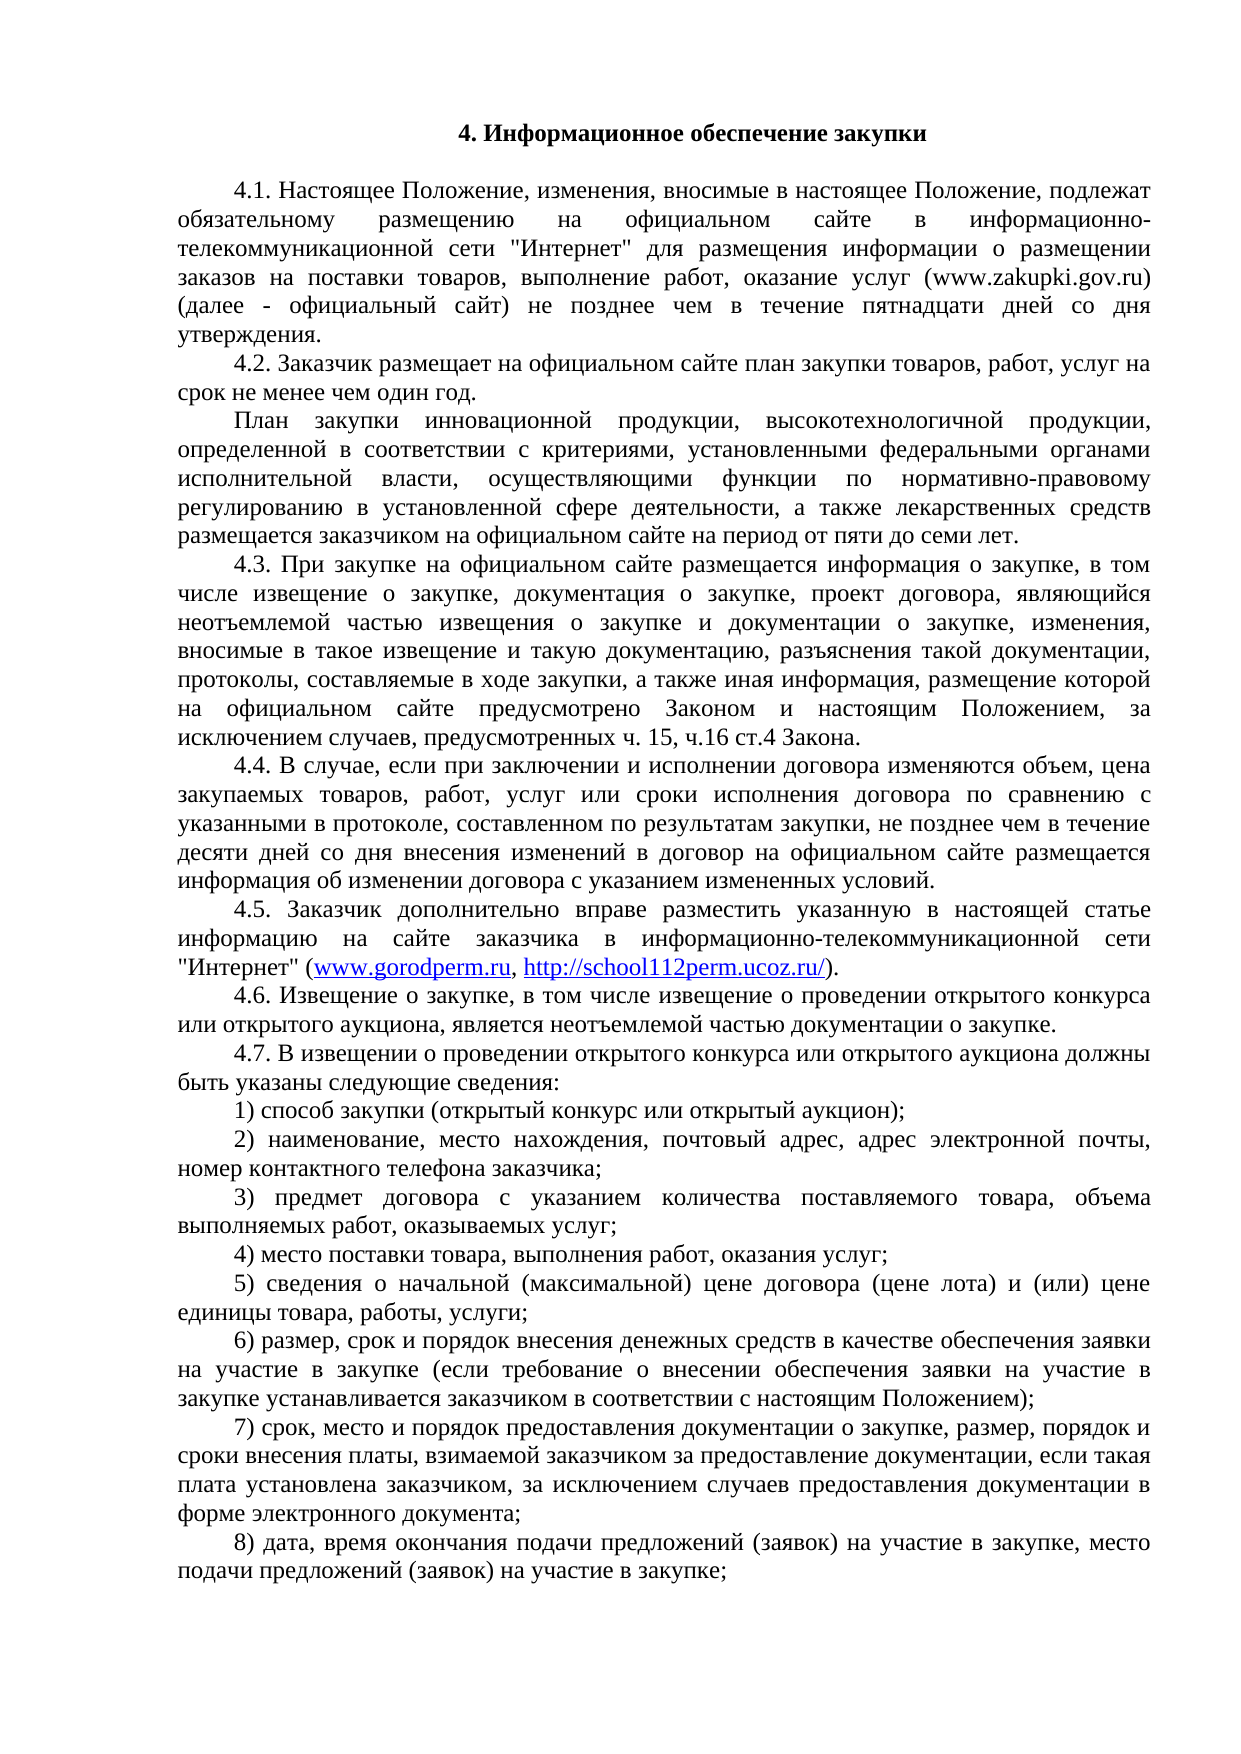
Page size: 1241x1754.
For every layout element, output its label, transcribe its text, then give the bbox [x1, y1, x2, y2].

text 4.2. Заказчик размещает на официальном сайте план закупки товаров, работ, услуг на срок не менее чем один год. [177, 348, 1152, 406]
text 3) предмет договора с указанием количества поставляемого товара, объема выполняемых работ, оказываемых услуг; [177, 1182, 1152, 1239]
text 7) срок, место и порядок предоставления документации о закупке, размер, порядок и сроки внесения платы, взимаемой заказчиком за предоставление документации, если такая плата установлена заказчиком, за исключением случаев предоставления документации в форме электронного документа; [177, 1412, 1152, 1527]
text 2) наименование, место нахождения, почтовый адрес, адрес электронной почты, номер контактного телефона заказчика; [177, 1124, 1152, 1182]
text 1) способ закупки (открытый конкурс или открытый аукцион); [177, 1096, 1152, 1124]
text План закупки инновационной продукции, высокотехнологичной продукции, определенной в соответствии с критериями, установленными федеральными органами исполнительной власти, осуществляющими функции по нормативно-правовому регулированию в установленной сфере деятельности, а также лекарственных средств размещается заказчиком на официальном сайте на период от пяти до семи лет. [177, 406, 1152, 549]
text 4.1. Настоящее Положение, изменения, вносимые в настоящее Положение, подлежат обязательному размещению на официальном сайте в информационно-телекоммуникационной сети "Интернет" для размещения информации о размещении заказов на поставки товаров, выполнение работ, оказание услуг (www.zakupki.gov.ru) (далее - официальный сайт) не позднее чем в течение пятнадцати дней со дня утверждения. [177, 176, 1152, 348]
text 4) место поставки товара, выполнения работ, оказания услуг; [177, 1239, 1152, 1268]
text 4.4. В случае, если при заключении и исполнении договора изменяются объем, цена закупаемых товаров, работ, услуг или сроки исполнения договора по сравнению с указанными в протоколе, составленном по результатам закупки, не позднее чем в течение десяти дней со дня внесения изменений в договор на официальном сайте размещается информация об изменении договора с указанием измененных условий. [177, 751, 1152, 894]
text 6) размер, срок и порядок внесения денежных средств в качестве обеспечения заявки на участие в закупке (если требование о внесении обеспечения заявки на участие в закупке устанавливается заказчиком в соответствии с настоящим Положением); [177, 1326, 1152, 1412]
text 4. Информационное обеспечение закупки [177, 118, 1152, 147]
text 4.7. В извещении о проведении открытого конкурса или открытого аукциона должны быть указаны следующие сведения: [177, 1038, 1152, 1096]
text 8) дата, время окончания подачи предложений (заявок) на участие в закупке, место подачи предложений (заявок) на участие в закупке; [177, 1527, 1152, 1584]
text 4.6. Извещение о закупке, в том числе извещение о проведении открытого конкурса или открытого аукциона, является неотъемлемой частью документации о закупке. [177, 981, 1152, 1038]
text 4.5. Заказчик дополнительно вправе разместить указанную в настоящей статье информацию на сайте заказчика в информационно-телекоммуникационной сети "Интернет" (www.gorodperm.ru, http://school112perm.ucoz.ru/). [177, 894, 1152, 981]
text 5) сведения о начальной (максимальной) цене договора (цене лота) и (или) цене единицы товара, работы, услуги; [177, 1268, 1152, 1326]
text 4.3. При закупке на официальном сайте размещается информация о закупке, в том числе извещение о закупке, документация о закупке, проект договора, являющийся неотъемлемой частью извещения о закупке и документации о закупке, изменения, вносимые в такое извещение и такую документацию, разъяснения такой документации, протоколы, составляемые в ходе закупки, а также иная информация, размещение которой на официальном сайте предусмотрено Законом и настоящим Положением, за исключением случаев, предусмотренных ч. 15, ч.16 ст.4 Закона. [177, 549, 1152, 751]
